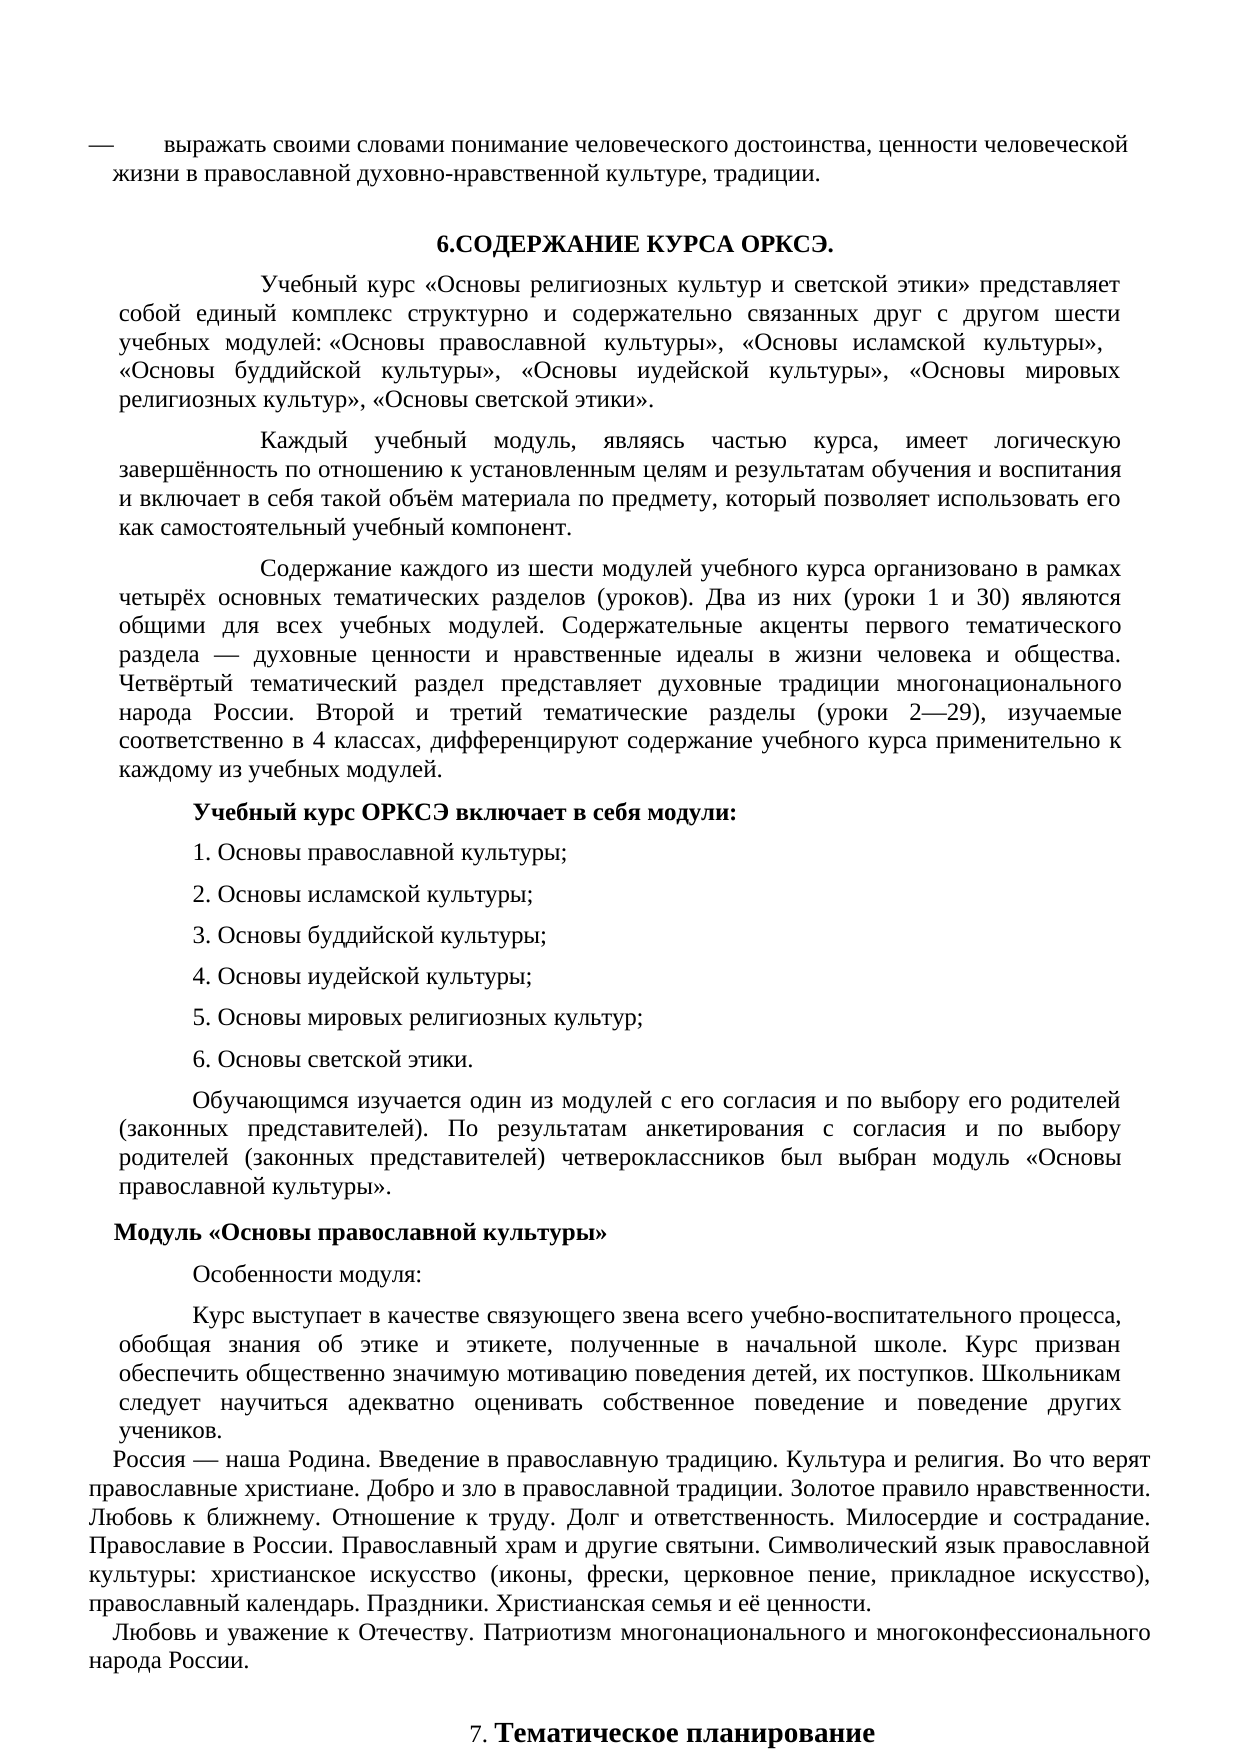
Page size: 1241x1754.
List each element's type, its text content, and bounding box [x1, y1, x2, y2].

text «Основы буддийской культуры», «Основы иудейской культуры», «Основы мировых религиозных культур», «Основы светской этики». [118, 356, 1122, 413]
text Каждый учебный модуль, являясь частью курса, имеет логическую завершённость по отношению к установленным целям и результатам обучения и воспитания и включает в себя такой объём материала по предмету, который позволяет использовать его как самостоятельный учебный компонент. [118, 426, 1122, 541]
list Основы светской этики. [192, 1044, 1152, 1072]
list Основы буддийской культуры; [192, 920, 1152, 948]
list Основы мировых религиозных культур; [192, 1002, 1152, 1031]
subtitle 6.СОДЕРЖАНИЕ КУРСА ОРКСЭ. [118, 229, 1152, 258]
list Основы исламской культуры; [192, 879, 1152, 907]
subtitle Учебный курс ОРКСЭ включает в себя модули: [192, 797, 1152, 826]
list Тематическое планирование [192, 1716, 1152, 1749]
text Курс выступает в качестве связующего звена всего учебно-воспитательного процесса, обобщая знания об этике и этикете, полученные в начальной школе. Курс призван обеспечить общественно значимую мотивацию поведения детей, их поступков. Школьникам следует научиться адекватно оценивать собственное поведение и поведение других учеников. [118, 1300, 1122, 1444]
text Модуль «Основы православной культуры» [88, 1217, 1152, 1246]
text Россия — наша Родина. Введение в православную традицию. Культура и религия. Во что верят православные христиане. Добро и зло в православной традиции. Золотое правило нравственности. Любовь к ближнему. Отношение к труду. Долг и ответственность. Милосердие и сострадание. Православие в России. Православный храм и другие святыни. Символический язык православной культуры: христианское искусство (иконы, фрески, церковное пение, прикладное искусство), православный календарь. Праздники. Христианская семья и её ценности. [88, 1444, 1152, 1617]
text — выражать своими словами понимание человеческого достоинства, ценности человеческой жизни в православной духовно-нравственной культуре, традиции. [88, 129, 1152, 187]
text Обучающимся изучается один из модулей с его согласия и по выбору его родителей (законных представителей). По результатам анкетирования с согласия и по выбору родителей (законных представителей) четвероклассников был выбран модуль «Основы православной культуры». [118, 1085, 1122, 1200]
list Основы православной культуры; [192, 837, 1152, 866]
text Учебный курс «Основы религиозных культур и светской этики» представляет собой единый комплекс структурно и содержательно связанных друг с другом шести учебных модулей: «Основы православной культуры», «Основы исламской культуры», [118, 269, 1121, 356]
text Содержание каждого из шести модулей учебного курса организовано в рамках четырёх основных тематических разделов (уроков). Два из них (уроки 1 и 30) являются общими для всех учебных модулей. Содержательные акценты первого тематического раздела — духовные ценности и нравственные идеалы в жизни человека и общества. Четвёртый тематический раздел представляет духовные традиции многонационального народа России. Второй и третий тематические разделы (уроки 2—29), изучаемые соответственно в 4 классах, дифференцируют содержание учебного курса применительно к каждому из учебных модулей. [118, 553, 1123, 783]
text Любовь и уважение к Отечеству. Патриотизм многонационального и многоконфессионального народа России. [88, 1617, 1152, 1674]
text Особенности модуля: [192, 1259, 1152, 1287]
list Основы иудейской культуры; [192, 961, 1152, 990]
